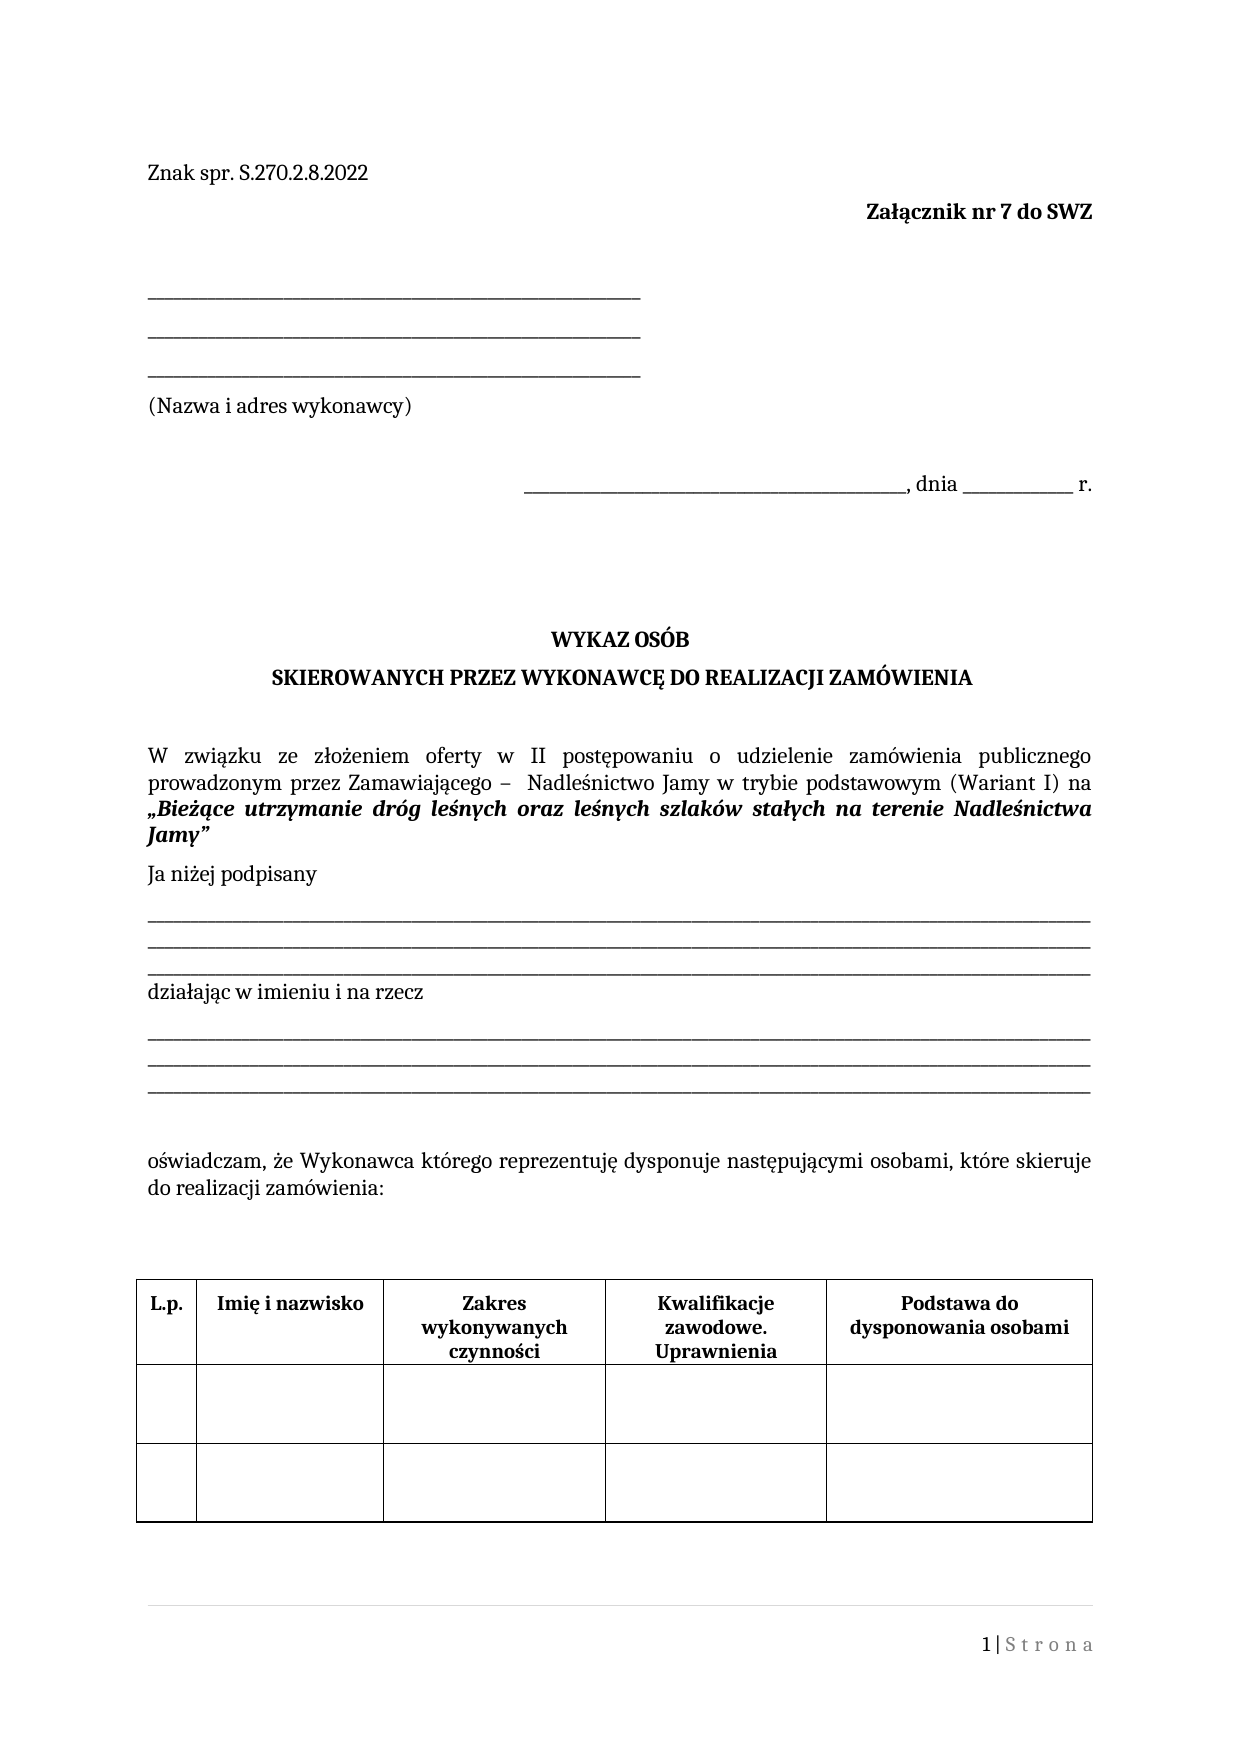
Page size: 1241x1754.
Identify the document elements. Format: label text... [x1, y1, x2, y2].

table_header Imię i nazwisko [197, 1280, 383, 1364]
table_cell [606, 1365, 826, 1443]
table_cell [197, 1444, 383, 1521]
text _____________________________________________________________________________________________________________________________________________________________________________________________________________________________________________________________________________________________________________________________________________działając w imieniu i na rzecz [148, 900, 1093, 1005]
text __________________________________________________________ [148, 316, 1093, 342]
table_header L.p. [137, 1280, 196, 1364]
text (Nazwa i adres wykonawcy) [148, 393, 1093, 419]
text __________________________________________________________ [148, 277, 1093, 303]
table_cell [827, 1444, 1092, 1521]
text SKIEROWANYCH PRZEZ WYKONAWCĘ DO REALIZACJI ZAMÓWIENIA [148, 665, 1093, 692]
text _____________________________________________________________________________________________________________________________________________________________________________________________________________________________________________________________________________________________________________________________________________ [148, 1018, 1093, 1097]
table_header Podstawa do dysponowania osobami [827, 1280, 1092, 1364]
text WYKAZ OSÓB [148, 626, 1093, 653]
text Ja niżej podpisany [148, 861, 1093, 887]
table_cell [827, 1365, 1092, 1443]
table_cell [197, 1365, 383, 1443]
text oświadczam, że Wykonawca którego reprezentuję dysponuje następującymi osobami, które skieruje do realizacji zamówienia: [148, 1148, 1093, 1201]
table_header Kwalifikacje zawodowe. Uprawnienia [606, 1280, 826, 1364]
text _____________________________________________, dnia _____________ r. [148, 471, 1093, 497]
text __________________________________________________________ [148, 354, 1093, 381]
table_cell [137, 1365, 196, 1443]
table_cell [606, 1444, 826, 1521]
text W związku ze złożeniem oferty w II postępowaniu o udzielenie zamówienia publicznego prowadzonym przez Zamawiającego – Nadleśnictwo Jamy w trybie podstawowym (Wariant I) na „Bieżące utrzymanie dróg leśnych oraz leśnych szlaków stałych na terenie Nadleśnictwa Jamy” [148, 743, 1093, 848]
table_header Zakres wykonywanych czynności [384, 1280, 605, 1364]
text Załącznik nr 7 do SWZ [148, 199, 1093, 225]
table_cell [384, 1444, 605, 1521]
text Znak spr. S.270.2.8.2022 [148, 160, 1093, 186]
table_cell [384, 1365, 605, 1443]
table_cell [137, 1444, 196, 1521]
